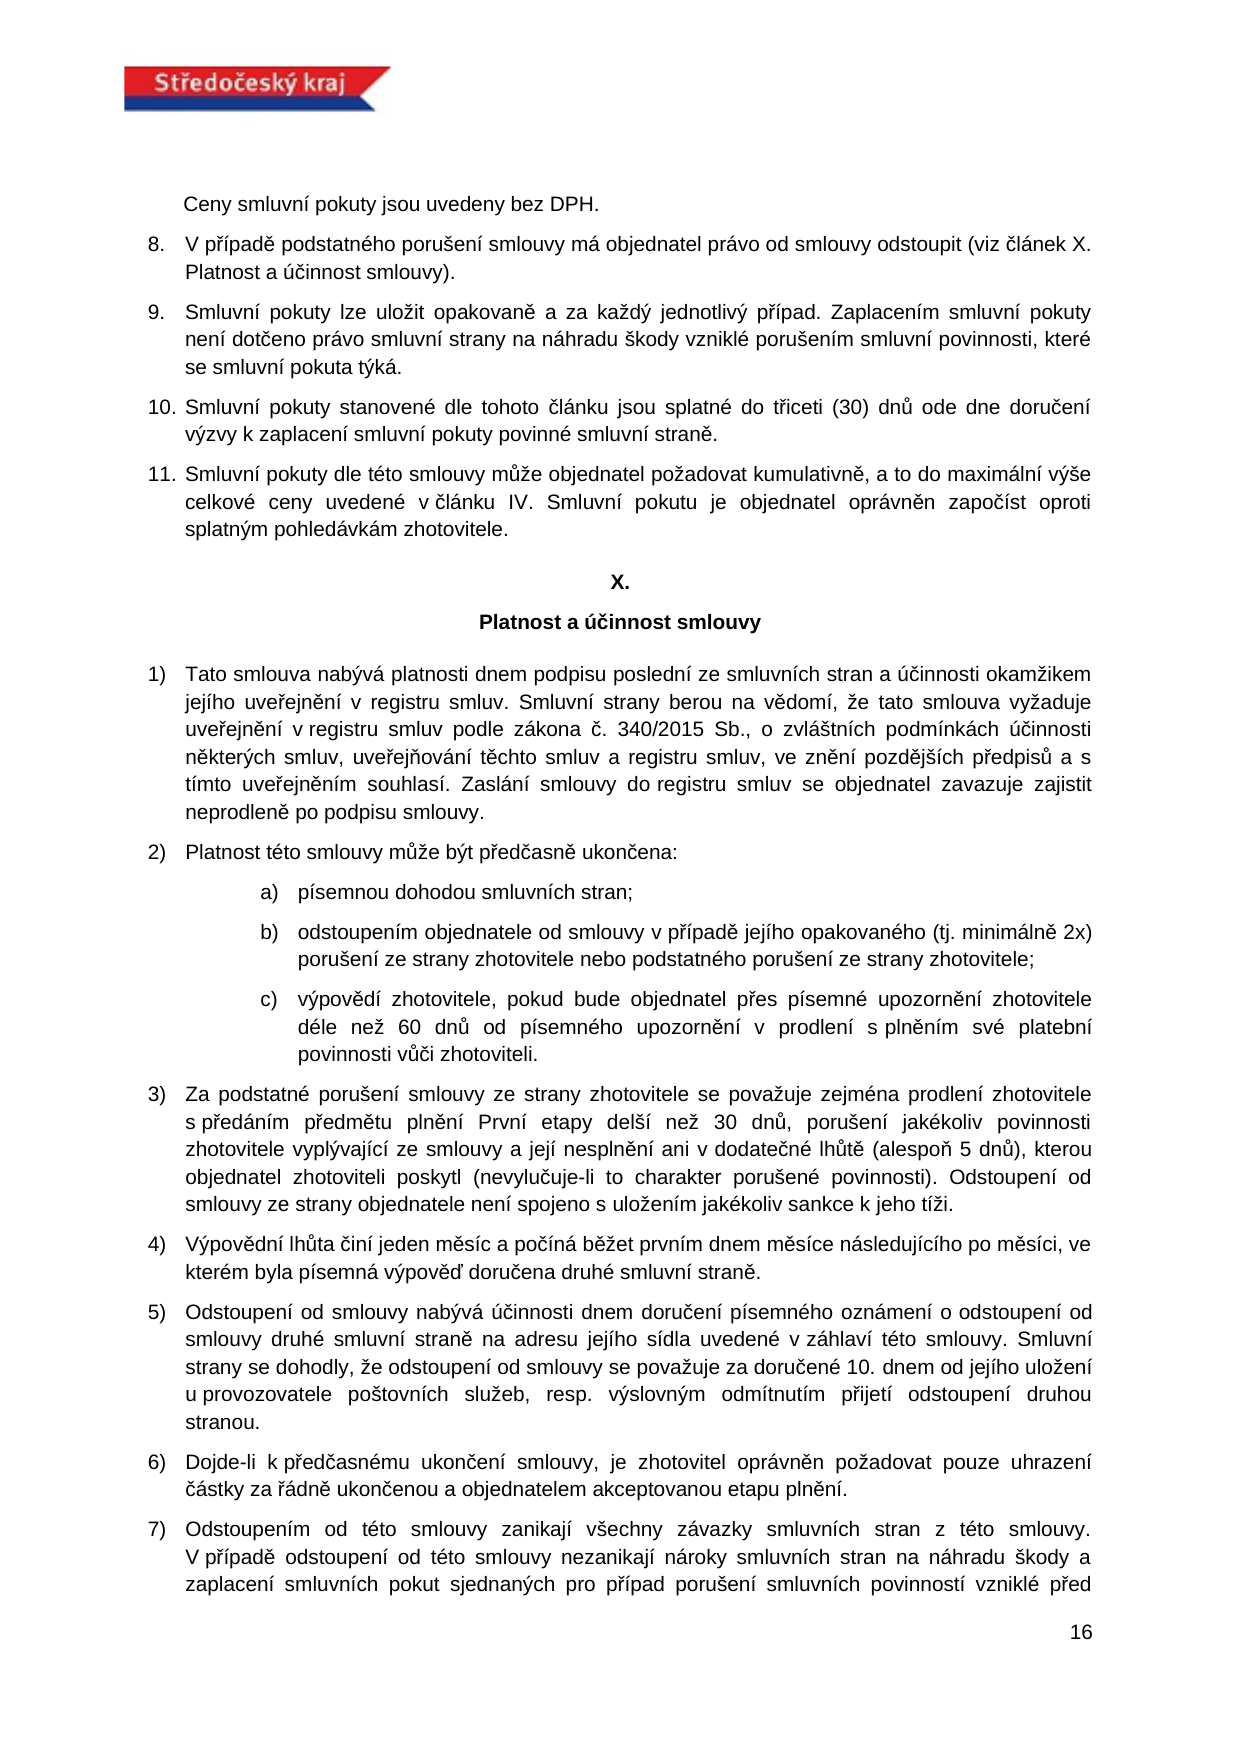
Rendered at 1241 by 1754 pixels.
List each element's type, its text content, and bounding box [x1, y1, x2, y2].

list odstoupením objednatele od smlouvy v případě jejího opakovaného (tj. minimálně 2x) porušení ze strany zhotovitele nebo podstatného porušení ze strany zhotovitele; [260, 919, 1093, 971]
list Platnost této smlouvy může být předčasně ukončena: [148, 839, 1093, 863]
list Smluvní pokuty dle této smlouvy může objednatel požadovat kumulativně, a to do maximální výše celkové ceny uvedené v článku IV. Smluvní pokutu je objednatel oprávněn započíst oproti splatným pohledávkám zhotovitele. [148, 462, 1093, 541]
text Ceny smluvní pokuty jsou uvedeny bez DPH. [148, 192, 1093, 216]
title Platnost a účinnost smlouvy [148, 609, 1093, 633]
list Dojde-li k předčasnému ukončení smlouvy, je zhotovitel oprávněn požadovat pouze uhrazení částky za řádně ukončenou a objednatelem akceptovanou etapu plnění. [148, 1449, 1093, 1501]
list Smluvní pokuty lze uložit opakovaně a za každý jednotlivý případ. Zaplacením smluvní pokuty není dotčeno právo smluvní strany na náhradu škody vzniklé porušením smluvní povinnosti, které se smluvní pokuta týká. [148, 299, 1093, 378]
list Odstoupení od smlouvy nabývá účinnosti dnem doručení písemného oznámení o odstoupení od smlouvy druhé smluvní straně na adresu jejího sídla uvedené v záhlaví této smlouvy. Smluvní strany se dohodly, že odstoupení od smlouvy se považuje za doručené 10. dnem od jejího uložení u provozovatele poštovních služeb, resp. výslovným odmítnutím přijetí odstoupení druhou stranou. [148, 1299, 1093, 1433]
list Za podstatné porušení smlouvy ze strany zhotovitele se považuje zejména prodlení zhotovitele s předáním předmětu plnění První etapy delší než 30 dnů, porušení jakékoliv povinnosti zhotovitele vyplývající ze smlouvy a její nesplnění ani v dodatečné lhůtě (alespoň 5 dnů), kterou objednatel zhotoviteli poskytl (nevylučuje-li to charakter porušené povinnosti). Odstoupení od smlouvy ze strany objednatele není spojeno s uložením jakékoliv sankce k jeho tíži. [148, 1082, 1093, 1216]
list Smluvní pokuty stanovené dle tohoto článku jsou splatné do třiceti (30) dnů ode dne doručení výzvy k zaplacení smluvní pokuty povinné smluvní straně. [148, 394, 1093, 446]
list Tato smlouva nabývá platnosti dnem podpisu poslední ze smluvních stran a účinnosti okamžikem jejího uveřejnění v registru smluv. Smluvní strany berou na vědomí, že tato smlouva vyžaduje uveřejnění v registru smluv podle zákona č. 340/2015 Sb., o zvláštních podmínkách účinnosti některých smluv, uveřejňování těchto smluv a registru smluv, ve znění pozdějších předpisů a s tímto uveřejněním souhlasí. Zaslání smlouvy do registru smluv se objednatel zavazuje zajistit neprodleně po podpisu smlouvy. [148, 662, 1093, 823]
list Výpovědní lhůta činí jeden měsíc a počíná běžet prvním dnem měsíce následujícího po měsíci, ve kterém byla písemná výpověď doručena druhé smluvní straně. [148, 1232, 1093, 1283]
list výpovědí zhotovitele, pokud bude objednatel přes písemné upozornění zhotovitele déle než 60 dnů od písemného upozornění v prodlení s plněním své platební povinnosti vůči zhotoviteli. [260, 987, 1093, 1066]
title X. [148, 569, 1093, 593]
picture [124, 20, 392, 161]
list písemnou dohodou smluvních stran; [260, 879, 1093, 903]
list V případě podstatného porušení smlouvy má objednatel právo od smlouvy odstoupit (viz článek X. Platnost a účinnost smlouvy). [148, 232, 1093, 283]
